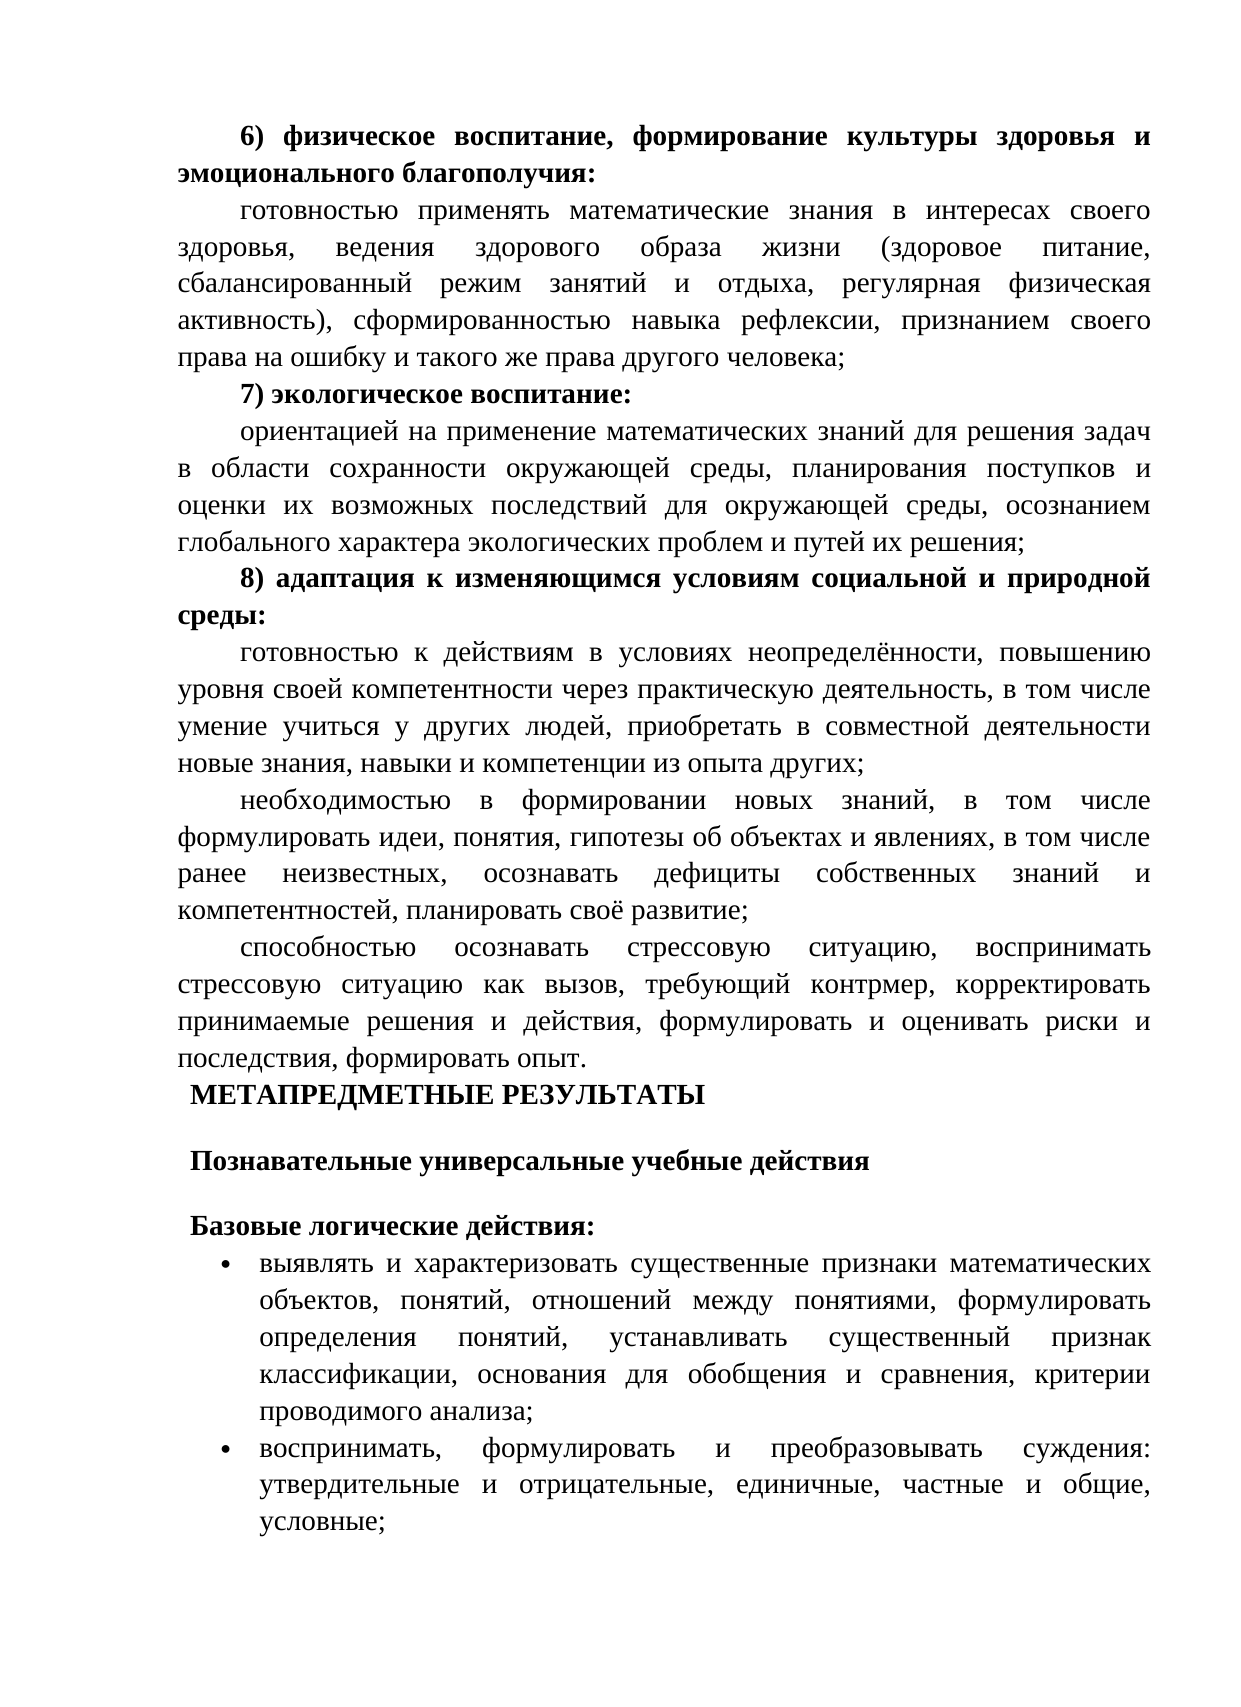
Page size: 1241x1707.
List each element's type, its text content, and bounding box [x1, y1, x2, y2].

text Базовые логические действия: [190, 1208, 1152, 1242]
text ориентацией на применение математических знаний для решения задач в области сохранности окружающей среды, планирования поступков и оценки их возможных последствий для окружающей среды, осознанием глобального характера экологических проблем и путей их решения; [177, 413, 1152, 557]
text 7) экологическое воспитание: [177, 376, 1152, 410]
text МЕТАПРЕДМЕТНЫЕ РЕЗУЛЬТАТЫ [190, 1077, 1152, 1110]
text Познавательные универсальные учебные действия [190, 1143, 1152, 1176]
text готовностью применять математические знания в интересах своего здоровья, ведения здорового образа жизни (здоровое питание, сбалансированный режим занятий и отдыха, регулярная физическая активность), сформированностью навыка рефлексии, признанием своего права на ошибку и такого же права другого человека; [177, 192, 1152, 373]
list воспринимать, формулировать и преобразовывать суждения: утвердительные и отрицательные, единичные, частные и общие, условные; [222, 1430, 1152, 1537]
text готовностью к действиям в условиях неопределённости, повышению уровня своей компетентности через практическую деятельность, в том числе умение учиться у других людей, приобретать в совместной деятельности новые знания, навыки и компетенции из опыта других; [177, 634, 1152, 778]
text способностью осознавать стрессовую ситуацию, воспринимать стрессовую ситуацию как вызов, требующий контрмер, корректировать принимаемые решения и действия, формулировать и оценивать риски и последствия, формировать опыт. [177, 929, 1152, 1073]
text 8) адаптация к изменяющимся условиям социальной и природной среды: [177, 561, 1152, 631]
list выявлять и характеризовать существенные признаки математических объектов, понятий, отношений между понятиями, формулировать определения понятий, устанавливать существенный признак классификации, основания для обобщения и сравнения, критерии проводимого анализа; [222, 1245, 1152, 1426]
text 6) физическое воспитание, формирование культуры здоровья и эмоционального благополучия: [177, 118, 1152, 188]
text необходимостью в формировании новых знаний, в том числе формулировать идеи, понятия, гипотезы об объектах и явлениях, в том числе ранее неизвестных, осознавать дефициты собственных знаний и компетентностей, планировать своё развитие; [177, 782, 1152, 926]
